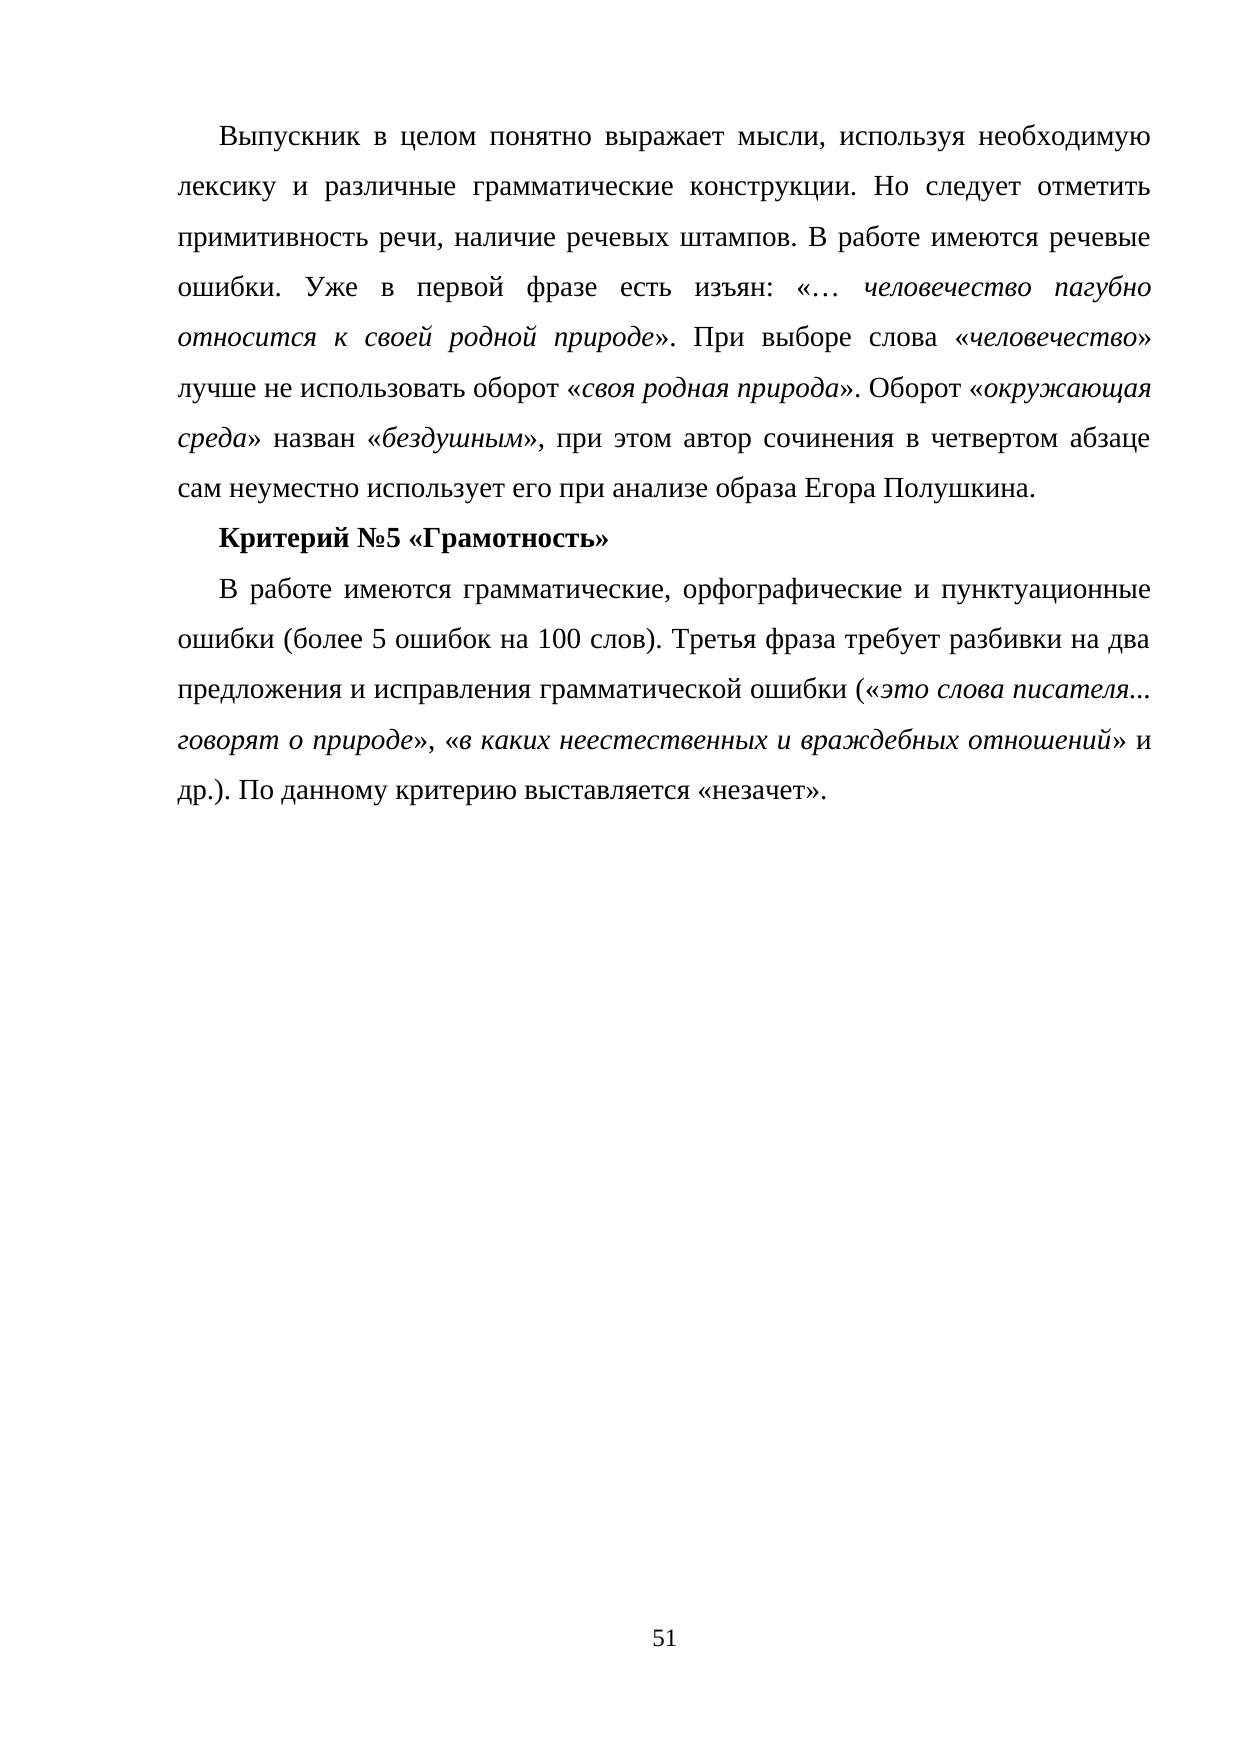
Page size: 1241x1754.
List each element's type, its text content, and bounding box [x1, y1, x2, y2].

text Выпускник в целом понятно выражает мысли, используя необходимую лексику и различные грамматические конструкции. Но следует отметить примитивность речи, наличие речевых штампов. В работе имеются речевые ошибки. Уже в первой фразе есть изъян: «… человечество пагубно относится к своей родной природе». При выборе слова «человечество» лучше не использовать оборот «своя родная природа». Оборот «окружающая среда» назван «бездушным», при этом автор сочинения в четвертом абзаце сам неуместно использует его при анализе образа Егора Полушкина. [177, 118, 1152, 504]
text В работе имеются грамматические, орфографические и пунктуационные ошибки (более 5 ошибок на 100 слов). Третья фраза требует разбивки на два предложения и исправления грамматической ошибки («это слова писателя... говорят о природе», «в каких неестественных и враждебных отношений» и др.). По данному критерию выставляется «незачет». [177, 571, 1152, 806]
text Критерий №5 «Грамотность» [177, 521, 1152, 554]
